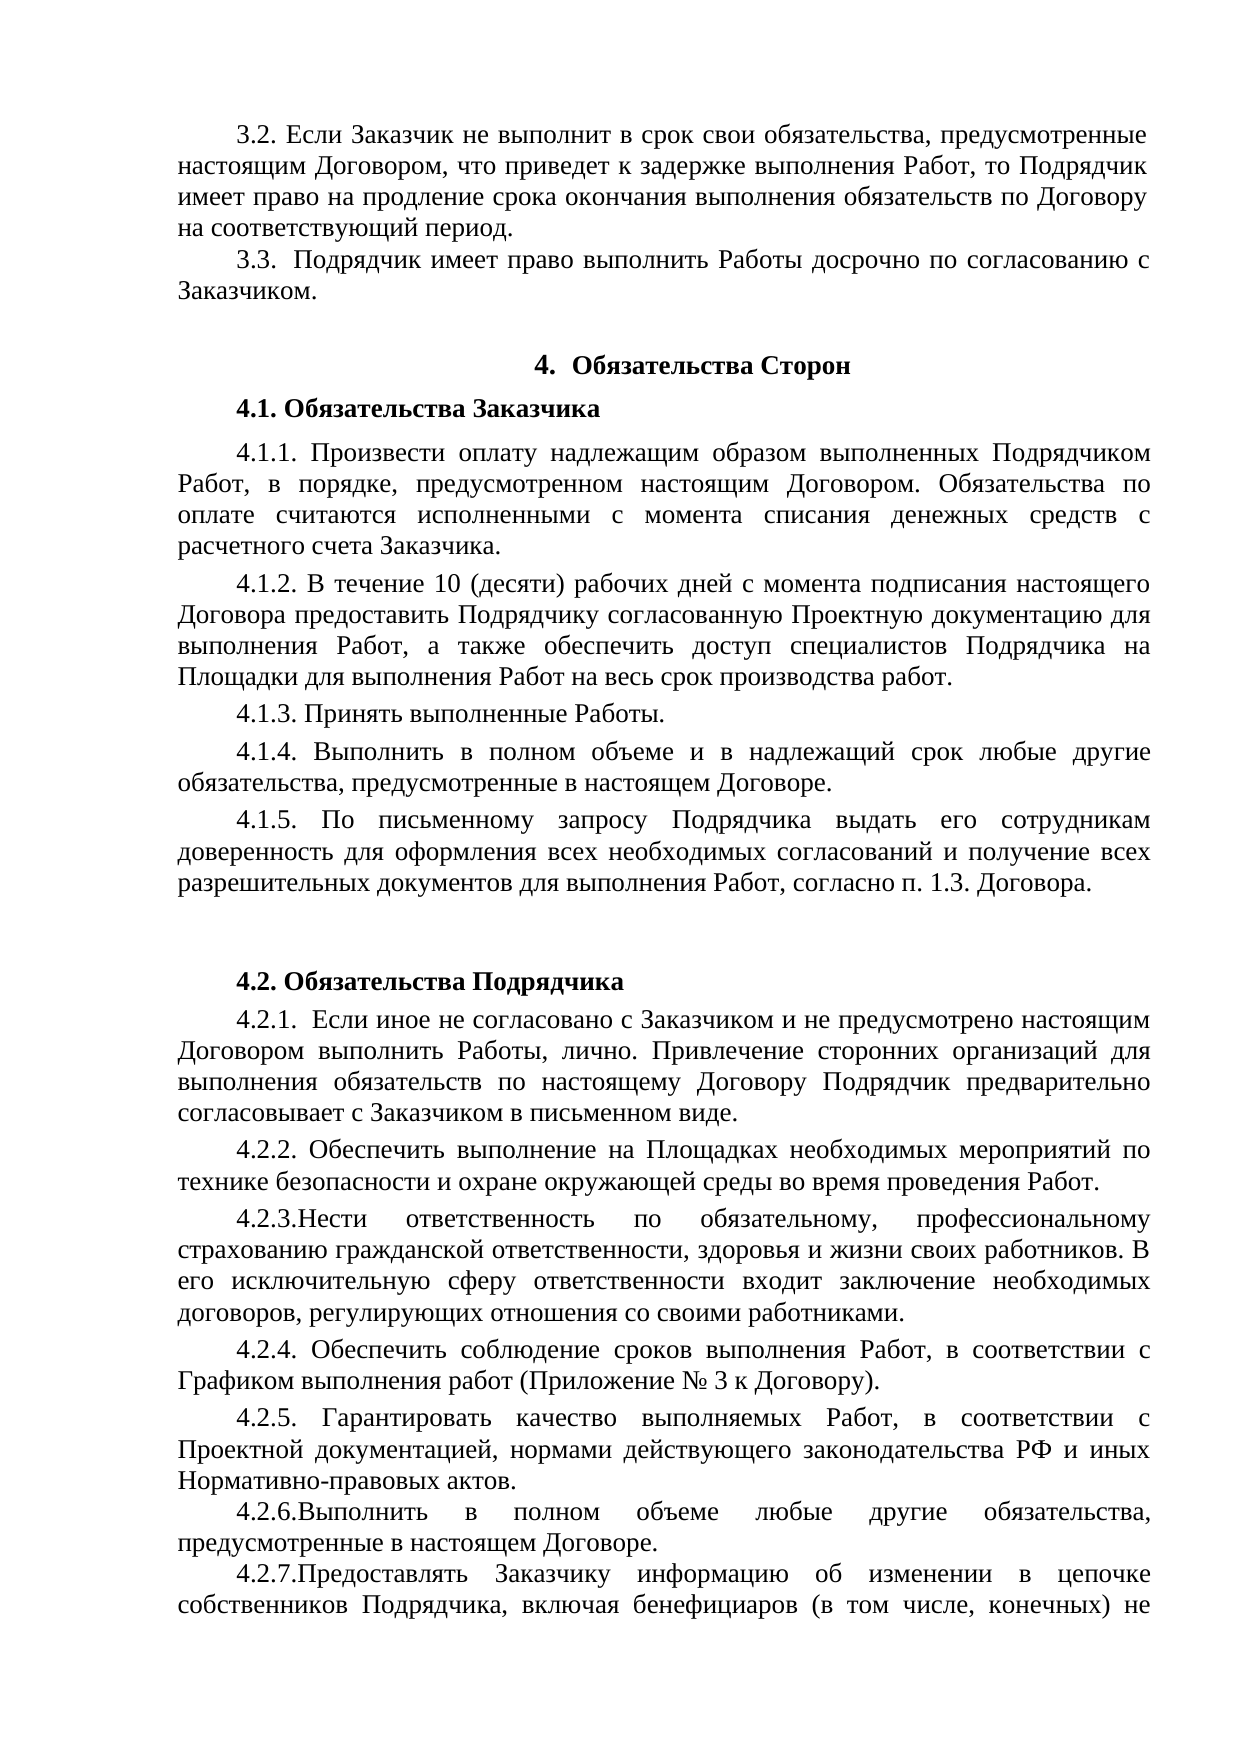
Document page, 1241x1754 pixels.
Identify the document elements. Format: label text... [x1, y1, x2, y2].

text 4.1.1. Произвести оплату надлежащим образом выполненных Подрядчиком Работ, в порядке, предусмотренном настоящим Договором. Обязательства по оплате считаются исполненными с момента списания денежных средств с расчетного счета Заказчика. [177, 436, 1152, 560]
text 4.1.5. По письменному запросу Подрядчика выдать его сотрудникам доверенность для оформления всех необходимых согласований и получение всех разрешительных документов для выполнения Работ, согласно п. 1.3. Договора. [177, 803, 1152, 897]
text 4.1. Обязательства Заказчика [177, 392, 1152, 423]
text 4.1.4. Выполнить в полном объеме и в надлежащий срок любые другие обязательства, предусмотренные в настоящем Договоре. [177, 735, 1152, 797]
text 4.2.1. Если иное не согласовано с Заказчиком и не предусмотрено настоящим Договором выполнить Работы, лично. Привлечение сторонних организаций для выполнения обязательств по настоящему Договору Подрядчик предварительно согласовывает с Заказчиком в письменном виде. [177, 1003, 1152, 1127]
text 4.2. Обязательства Подрядчика [177, 965, 1152, 997]
list Обязательства Сторон [233, 347, 1152, 381]
text 4.2.2. Обеспечить выполнение на Площадках необходимых мероприятий по технике безопасности и охране окружающей среды во время проведения Работ. [177, 1134, 1152, 1196]
text 3.2. Если Заказчик не выполнит в срок свои обязательства, предусмотренные настоящим Договором, что приведет к задержке выполнения Работ, то Подрядчик имеет право на продление срока окончания выполнения обязательств по Договору на соответствующий период. [177, 118, 1148, 243]
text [177, 1557, 1152, 1619]
text 3.3. Подрядчик имеет право выполнить Работы досрочно по согласованию с Заказчиком. [177, 243, 1152, 305]
text 4.2.5. Гарантировать качество выполняемых Работ, в соответствии с Проектной документацией, нормами действующего законодательства РФ и иных Нормативно-правовых актов. [177, 1402, 1152, 1495]
text 4.2.6.Выполнить в полном объеме любые другие обязательства, предусмотренные в настоящем Договоре. [177, 1495, 1152, 1557]
text 4.1.3. Принять выполненные Работы. [177, 697, 1152, 729]
text 4.1.2. В течение 10 (десяти) рабочих дней с момента подписания настоящего Договора предоставить Подрядчику согласованную Проектную документацию для выполнения Работ, а также обеспечить доступ специалистов Подрядчика на Площадки для выполнения Работ на весь срок производства работ. [177, 567, 1152, 691]
text 4.2.3.Нести ответственность по обязательному, профессиональному страхованию гражданской ответственности, здоровья и жизни своих работников. В его исключительную сферу ответственности входит заключение необходимых договоров, регулирующих отношения со своими работниками. [177, 1202, 1152, 1327]
text 4.2.4. Обеспечить соблюдение сроков выполнения Работ, в соответствии с Графиком выполнения работ (Приложение № 3 к Договору). [177, 1333, 1152, 1395]
